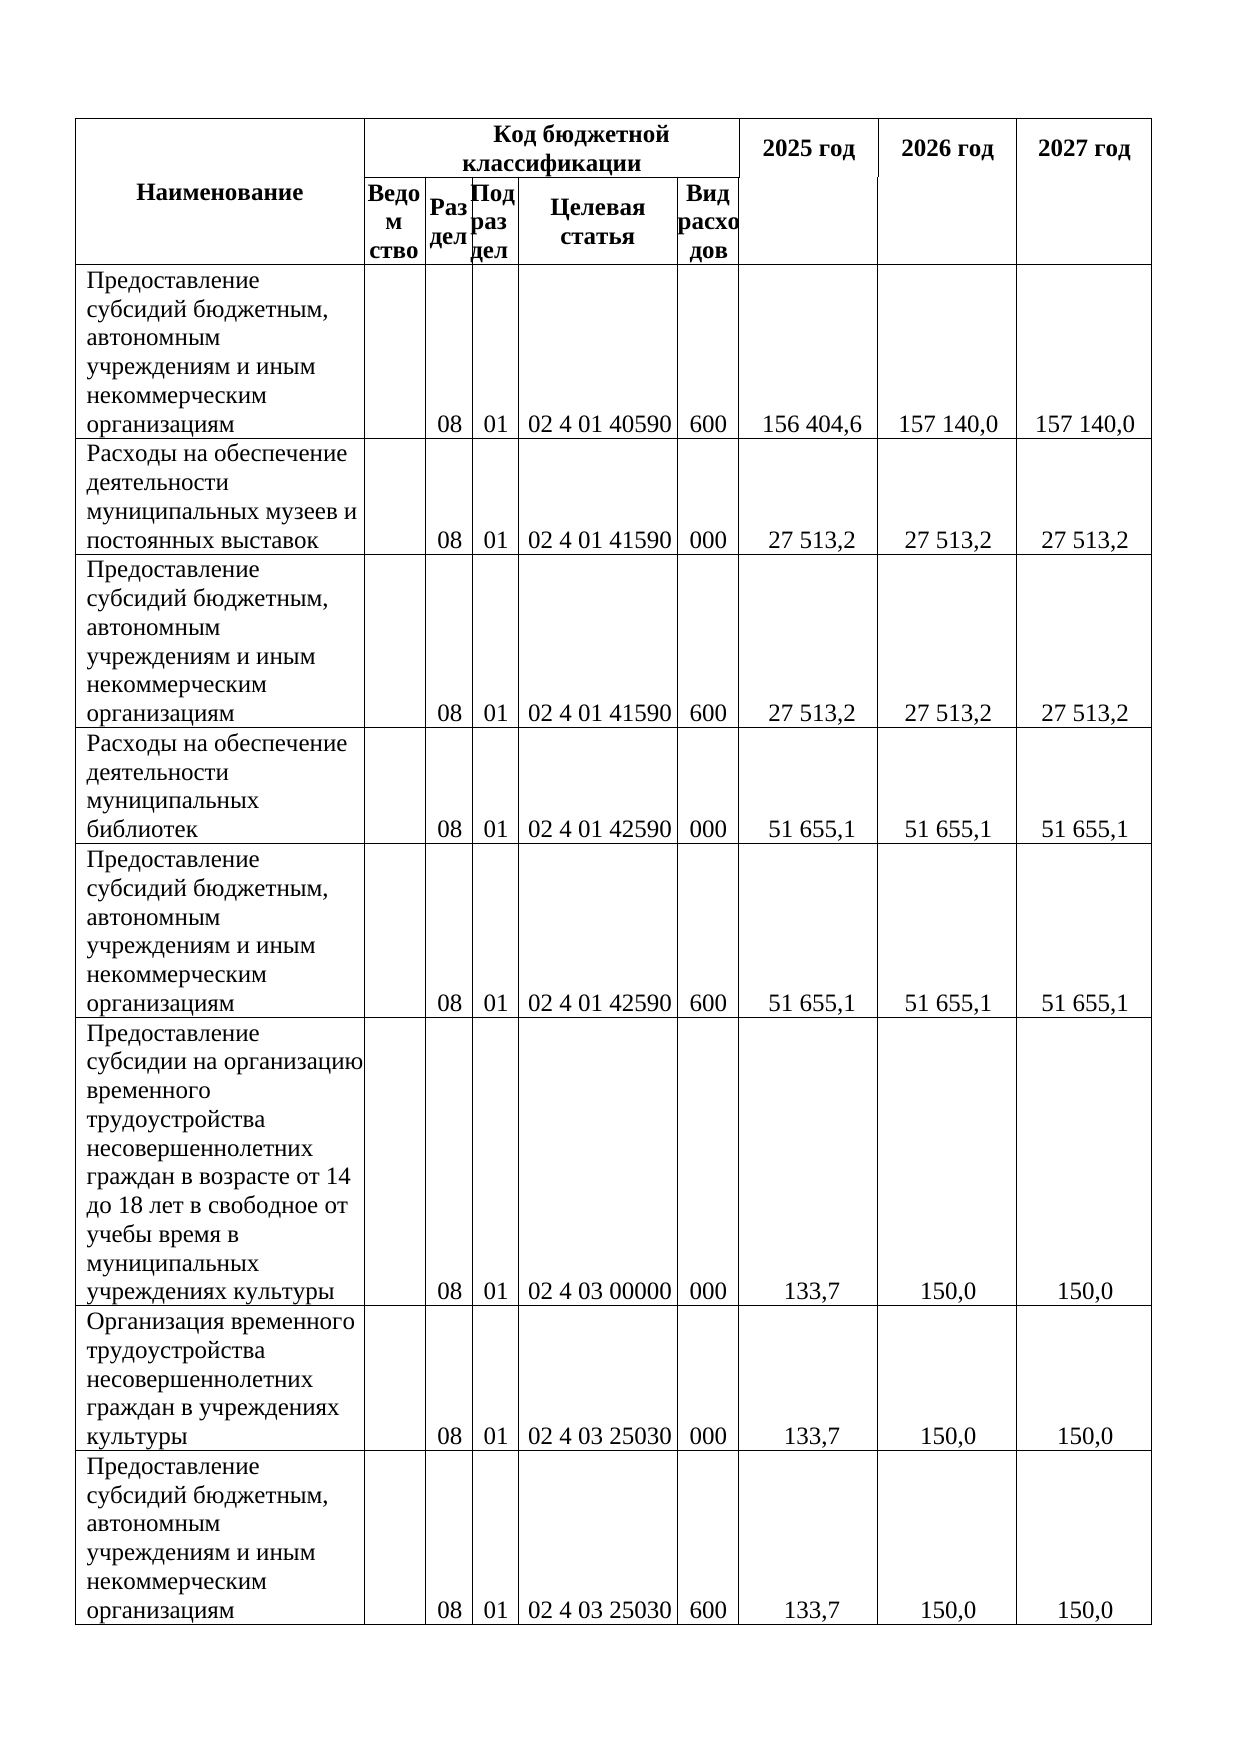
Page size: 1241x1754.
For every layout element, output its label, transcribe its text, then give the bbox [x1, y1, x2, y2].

table_header Код бюджетной классификации [365, 119, 739, 177]
table_cell 133,7 [739, 1306, 877, 1450]
table_cell 02 4 03 25030 [519, 1451, 677, 1623]
table_cell 600 [678, 844, 738, 1017]
table_cell [365, 265, 425, 437]
table_cell 02 4 03 00000 [519, 1018, 677, 1305]
table_cell Вид расходов [678, 178, 738, 264]
table_cell 02 4 03 25030 [519, 1306, 677, 1450]
table_cell Целевая статья [519, 178, 677, 264]
table_cell [365, 1306, 425, 1450]
table_cell 01 [473, 1451, 518, 1623]
table_cell 08 [426, 844, 472, 1017]
table_cell 27 513,2 [878, 439, 1016, 553]
table_cell 08 [426, 265, 472, 437]
table_cell 51 655,1 [878, 844, 1016, 1017]
table_cell 08 [426, 1018, 472, 1305]
table_cell 02 4 01 42590 [519, 728, 677, 843]
table_cell 51 655,1 [1017, 844, 1151, 1017]
table_cell Предоставление субсидий бюджетным, автономным учреждениям и иным некоммерческим организациям [76, 844, 364, 1017]
table_cell 150,0 [1017, 1018, 1151, 1305]
table_cell [365, 844, 425, 1017]
table_cell 600 [678, 265, 738, 437]
table_cell 157 140,0 [1017, 265, 1151, 437]
table_cell 08 [426, 728, 472, 843]
table_cell Расходы на обеспечение деятельности муниципальных библиотек [76, 728, 364, 843]
table_cell Раз дел [426, 178, 472, 264]
table_header 2026 год [879, 119, 1016, 177]
table_cell 000 [678, 439, 738, 553]
table_cell 02 4 01 42590 [519, 844, 677, 1017]
table_cell 51 655,1 [878, 728, 1016, 843]
table_header Наименование [76, 119, 364, 264]
table_cell [365, 1451, 425, 1623]
table_cell 150,0 [1017, 1451, 1151, 1623]
table_cell 01 [473, 555, 518, 727]
table_cell Организация временного трудоустройства несовершеннолетних граждан в учреждениях культуры [76, 1306, 364, 1450]
table_cell 27 513,2 [1017, 555, 1151, 727]
table_cell [739, 177, 877, 264]
table_cell Предоставление субсидий бюджетным, автономным учреждениям и иным некоммерческим организациям [76, 1451, 364, 1623]
table_cell 01 [473, 728, 518, 843]
table_cell 08 [426, 1306, 472, 1450]
table_cell Предоставление субсидий бюджетным, автономным учреждениям и иным некоммерческим организациям [76, 265, 364, 437]
table_cell 150,0 [878, 1306, 1016, 1450]
table_cell 01 [473, 1018, 518, 1305]
table_cell 51 655,1 [1017, 728, 1151, 843]
table_cell 156 404,6 [739, 265, 877, 437]
table_cell 02 4 01 40590 [519, 265, 677, 437]
table_cell 01 [473, 265, 518, 437]
table_cell 000 [678, 1018, 738, 1305]
table_cell 27 513,2 [739, 555, 877, 727]
table_cell 133,7 [739, 1451, 877, 1623]
table_cell 000 [678, 728, 738, 843]
table_cell 27 513,2 [739, 439, 877, 553]
table_cell 150,0 [1017, 1306, 1151, 1450]
table_cell 08 [426, 1451, 472, 1623]
table_cell 51 655,1 [739, 728, 877, 843]
table_cell Ведом ство [365, 178, 425, 264]
table_cell [365, 555, 425, 727]
table_cell 157 140,0 [878, 265, 1016, 437]
table_cell 27 513,2 [878, 555, 1016, 727]
table_cell 51 655,1 [739, 844, 877, 1017]
table_cell 150,0 [878, 1451, 1016, 1623]
table_cell 01 [473, 844, 518, 1017]
table_cell 133,7 [739, 1018, 877, 1305]
table_cell 02 4 01 41590 [519, 555, 677, 727]
table_cell 01 [473, 439, 518, 553]
table_cell 000 [678, 1306, 738, 1450]
table_cell 27 513,2 [1017, 439, 1151, 553]
table_cell 02 4 01 41590 [519, 439, 677, 553]
table_cell Под раз дел [473, 178, 518, 264]
table_cell [365, 1018, 425, 1305]
table_cell [878, 177, 1016, 264]
table_cell 600 [678, 555, 738, 727]
table_cell 01 [473, 1306, 518, 1450]
table_cell [365, 439, 425, 553]
table_cell [1017, 177, 1151, 264]
table_cell 08 [426, 555, 472, 727]
table_cell Предоставление субсидии на организацию временного трудоустройства несовершеннолетних граждан в возрасте от 14 до 18 лет в свободное от учебы время в муниципальных учреждениях культуры [76, 1018, 364, 1305]
table_cell Предоставление субсидий бюджетным, автономным учреждениям и иным некоммерческим организациям [76, 555, 364, 727]
table_header 2027 год [1017, 119, 1151, 177]
table_cell 08 [426, 439, 472, 553]
table_cell Расходы на обеспечение деятельности муниципальных музеев и постоянных выставок [76, 439, 364, 553]
table_cell 600 [678, 1451, 738, 1623]
table_cell [365, 728, 425, 843]
table_cell 150,0 [878, 1018, 1016, 1305]
table_header 2025 год [740, 119, 878, 177]
